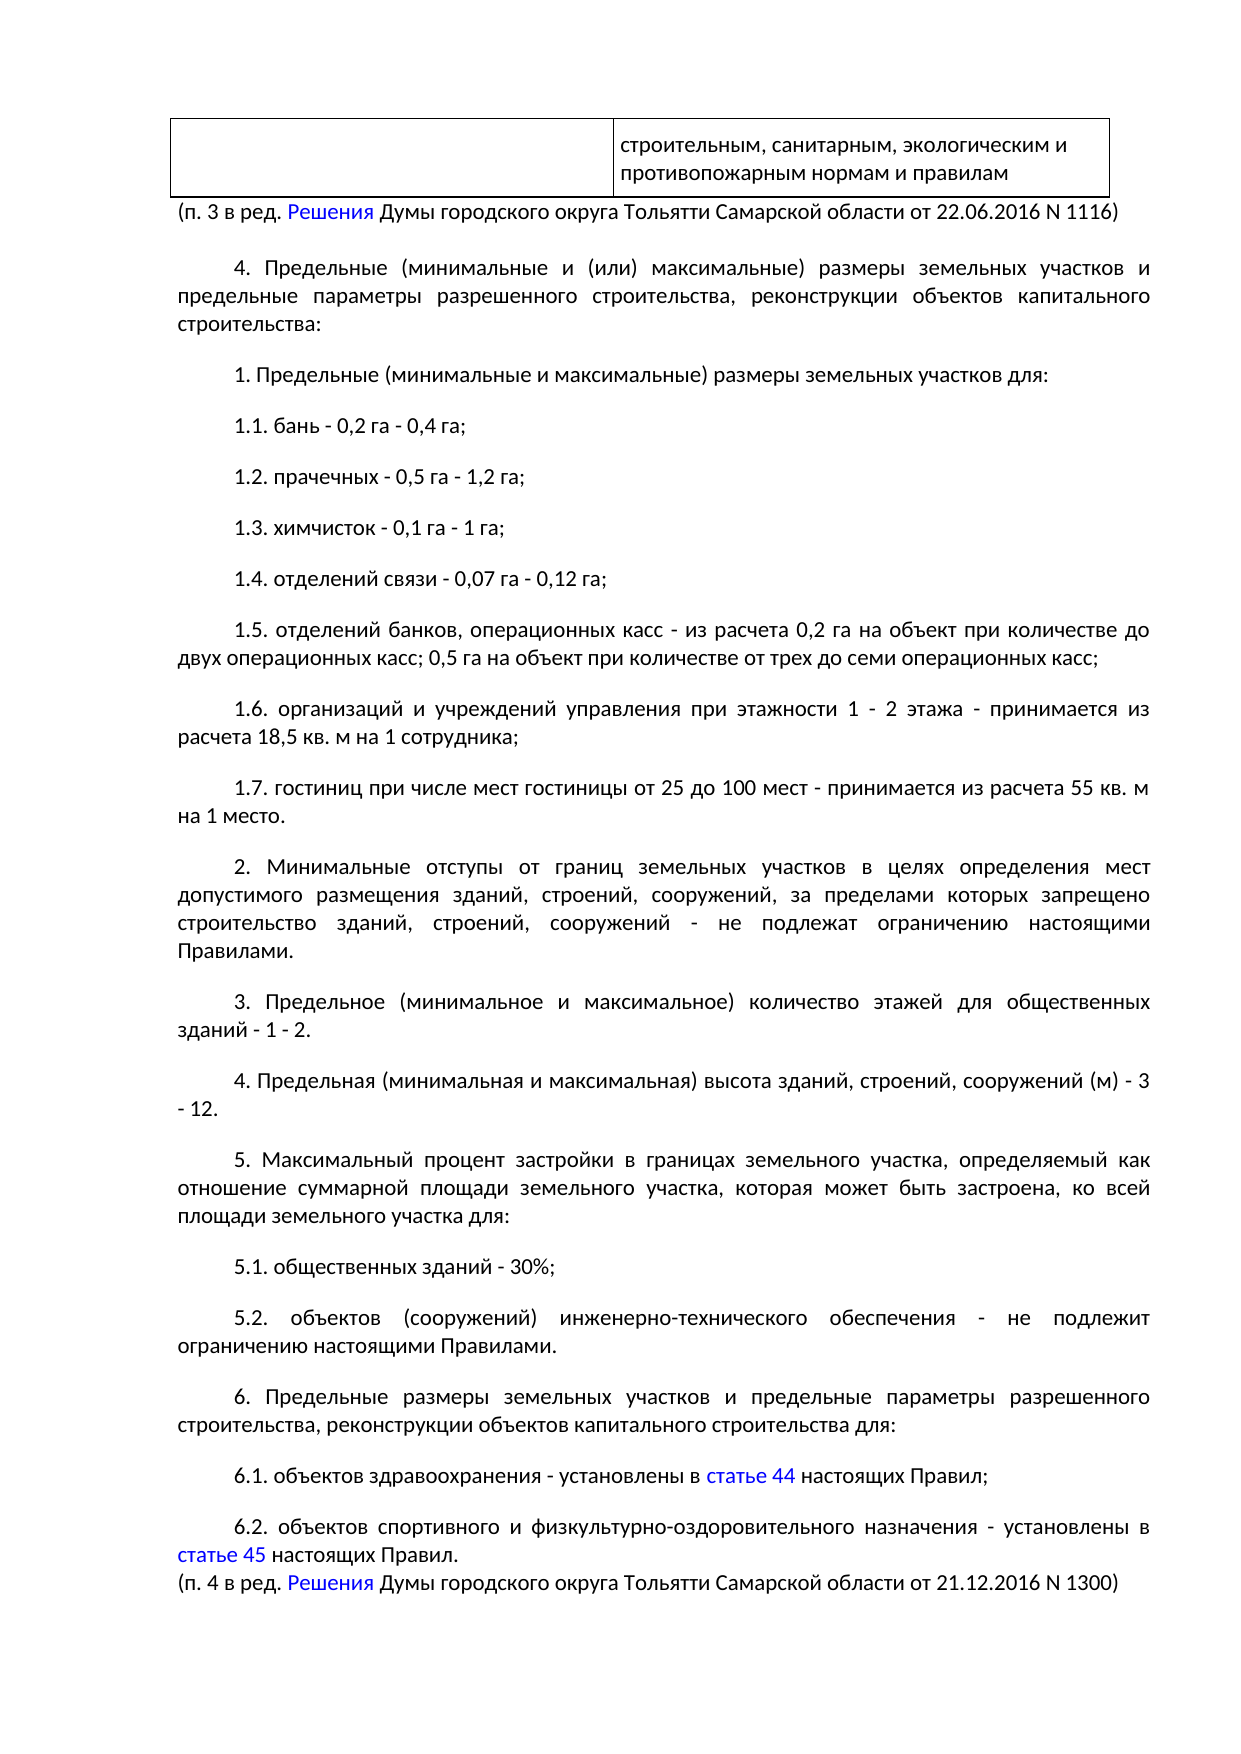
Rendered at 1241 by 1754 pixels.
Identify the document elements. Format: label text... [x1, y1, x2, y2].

text 1.3. химчисток - 0,1 га - 1 га; [177, 513, 1152, 541]
text 5. Максимальный процент застройки в границах земельного участка, определяемый как отношение суммарной площади земельного участка, которая может быть застроена, ко всей площади земельного участка для: [177, 1145, 1152, 1229]
text 1.6. организаций и учреждений управления при этажности 1 - 2 этажа - принимается из расчета 18,5 кв. м на 1 сотрудника; [177, 694, 1152, 750]
text 6.2. объектов спортивного и физкультурно-оздоровительного назначения - установлены в статье 45 настоящих Правил. [177, 1512, 1152, 1568]
text 5.2. объектов (сооружений) инженерно-технического обеспечения - не подлежит ограничению настоящими Правилами. [177, 1303, 1152, 1359]
text (п. 4 в ред. Решения Думы городского округа Тольятти Самарской области от 21.12.2016 N 1300) [177, 1568, 1152, 1596]
text 1.7. гостиниц при числе мест гостиницы от 25 до 100 мест - принимается из расчета 55 кв. м на 1 место. [177, 773, 1152, 829]
text 1.5. отделений банков, операционных касс - из расчета 0,2 га на объект при количестве до двух операционных касс; 0,5 га на объект при количестве от трех до семи операционных касс; [177, 615, 1152, 671]
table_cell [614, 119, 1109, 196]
text 1.4. отделений связи - 0,07 га - 0,12 га; [177, 564, 1152, 592]
text 1.2. прачечных - 0,5 га - 1,2 га; [177, 462, 1152, 490]
text 4. Предельная (минимальная и максимальная) высота зданий, строений, сооружений (м) - 3 - 12. [177, 1066, 1152, 1122]
text 1. Предельные (минимальные и максимальные) размеры земельных участков для: [177, 361, 1152, 388]
text 6.1. объектов здравоохранения - установлены в статье 44 настоящих Правил; [177, 1461, 1152, 1489]
text 2. Минимальные отступы от границ земельных участков в целях определения мест допустимого размещения зданий, строений, сооружений, за пределами которых запрещено строительство зданий, строений, сооружений - не подлежат ограничению настоящими Правилами. [177, 852, 1152, 964]
text 6. Предельные размеры земельных участков и предельные параметры разрешенного строительства, реконструкции объектов капитального строительства для: [177, 1382, 1152, 1438]
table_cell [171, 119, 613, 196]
text 1.1. бань - 0,2 га - 0,4 га; [177, 411, 1152, 439]
text 3. Предельное (минимальное и максимальное) количество этажей для общественных зданий - 1 - 2. [177, 987, 1152, 1043]
text 4. Предельные (минимальные и (или) максимальные) размеры земельных участков и предельные параметры разрешенного строительства, реконструкции объектов капитального строительства: [177, 253, 1152, 338]
text (п. 3 в ред. Решения Думы городского округа Тольятти Самарской области от 22.06.2016 N 1116) [177, 197, 1152, 226]
text 5.1. общественных зданий - 30%; [177, 1252, 1152, 1280]
